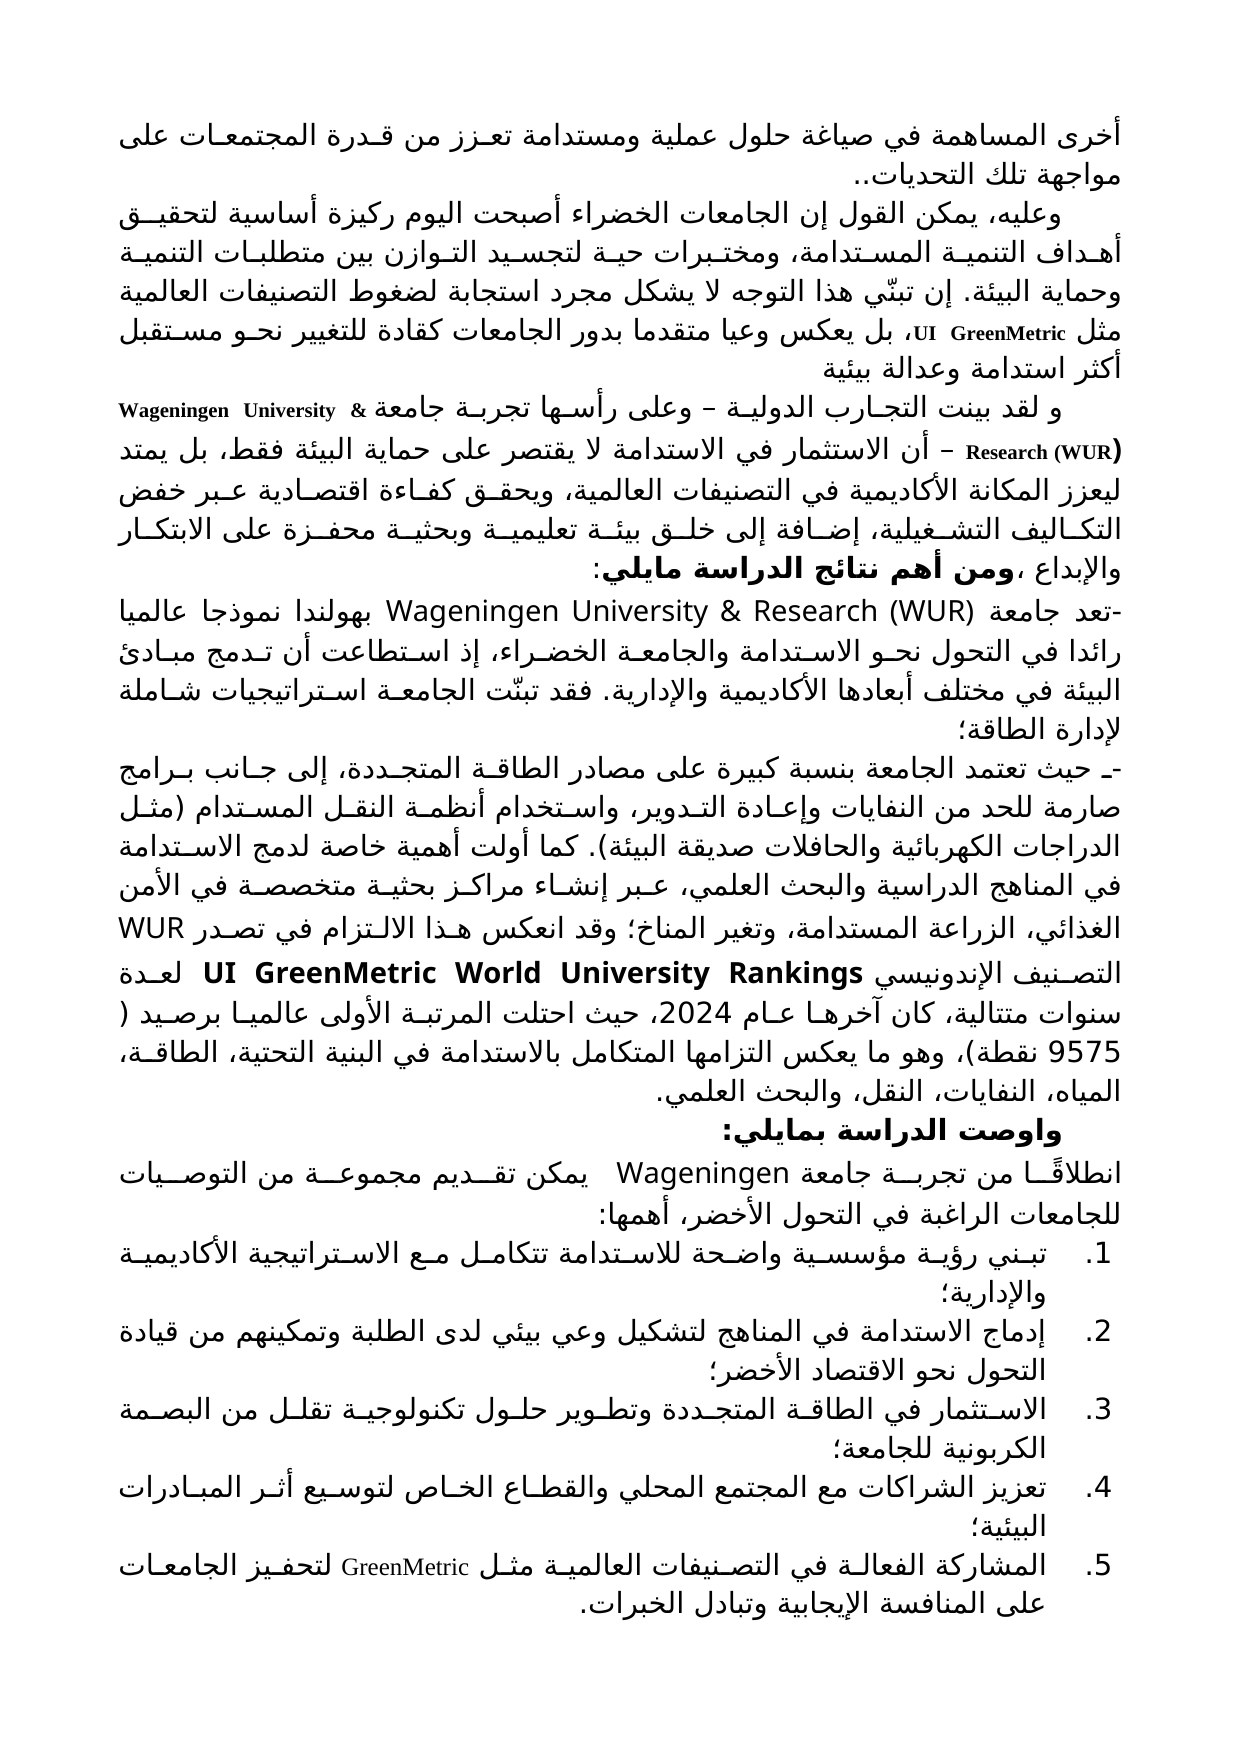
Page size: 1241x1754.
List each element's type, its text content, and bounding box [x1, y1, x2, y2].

text - حيث تعتمد الجامعة بنسبة كبيرة على مصادر الطاقة المتجددة، إلى جانب برامج صارمة للحد من النفايات وإعادة التدوير، واستخدام أنظمة النقل المستدام (مثل الدراجات الكهربائية والحافلات صديقة البيئة). كما أولت أهمية خاصة لدمج الاستدامة في المناهج الدراسية والبحث العلمي، عبر إنشاء مراكز بحثية متخصصة في الأمن الغذائي، الزراعة المستدامة، وتغير المناخ؛ وقد انعكس هذا الالتزام في تصدر WUR التصنيف الإندونيسي UI GreenMetric World University Rankings لعدة سنوات متتالية، كان آخرها عام 2024، حيث احتلت المرتبة الأولى عالميا برصيد (9575 نقطة)، وهو ما يعكس التزامها المتكامل بالاستدامة في البنية التحتية، الطاقة، المياه، النفايات، النقل، والبحث العلمي. [118, 751, 1122, 1108]
list الاستثمار في الطاقة المتجددة وتطوير حلول تكنولوجية تقلل من البصمة الكربونية للجامعة؛ [118, 1392, 1084, 1465]
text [118, 118, 1122, 191]
list إدماج الاستدامة في المناهج لتشكيل وعي بيئي لدى الطلبة وتمكينهم من قيادة التحول نحو الاقتصاد الأخضر؛ [118, 1314, 1084, 1387]
text انطلاقًا من تجربة جامعة Wageningen يمكن تقديم مجموعة من التوصيات للجامعات الراغبة في التحول الأخضر، أهمها: [118, 1152, 1122, 1231]
text وعليه، يمكن القول إن الجامعات الخضراء أصبحت اليوم ركيزة أساسية لتحقيق أهداف التنمية المستدامة، ومختبرات حية لتجسيد التوازن بين متطلبات التنمية وحماية البيئة. إن تبنّي هذا التوجه لا يشكل مجرد استجابة لضغوط التصنيفات العالمية مثل UI GreenMetric، بل يعكس وعيا متقدما بدور الجامعات كقادة للتغيير نحو مستقبل أكثر استدامة وعدالة بيئية [118, 196, 1122, 386]
list تعزيز الشراكات مع المجتمع المحلي والقطاع الخاص لتوسيع أثر المبادرات البيئية؛ [118, 1470, 1084, 1543]
list المشاركة الفعالة في التصنيفات العالمية مثل GreenMetric لتحفيز الجامعات على المنافسة الإيجابية وتبادل الخبرات. [118, 1548, 1084, 1621]
text -تعد جامعة Wageningen University & Research (WUR) بهولندا نموذجا عالميا رائدا في التحول نحو الاستدامة والجامعة الخضراء، إذ استطاعت أن تدمج مبادئ البيئة في مختلف أبعادها الأكاديمية والإدارية. فقد تبنّت الجامعة استراتيجيات شاملة لإدارة الطاقة؛ [118, 590, 1122, 746]
text و لقد بينت التجارب الدولية – وعلى رأسها تجربة جامعة Wageningen University & Research (WUR) – أن الاستثمار في الاستدامة لا يقتصر على حماية البيئة فقط، بل يمتد ليعزز المكانة الأكاديمية في التصنيفات العالمية، ويحقق كفاءة اقتصادية عبر خفض التكاليف التشغيلية، إضافة إلى خلق بيئة تعليمية وبحثية محفزة على الابتكار والإبداع ،ومن أهم نتائج الدراسة مايلي: [118, 391, 1122, 585]
list تبني رؤية مؤسسية واضحة للاستدامة تتكامل مع الاستراتيجية الأكاديمية والإدارية؛ [118, 1236, 1084, 1309]
text واوصت الدراسة بمايلي: [118, 1113, 1122, 1147]
